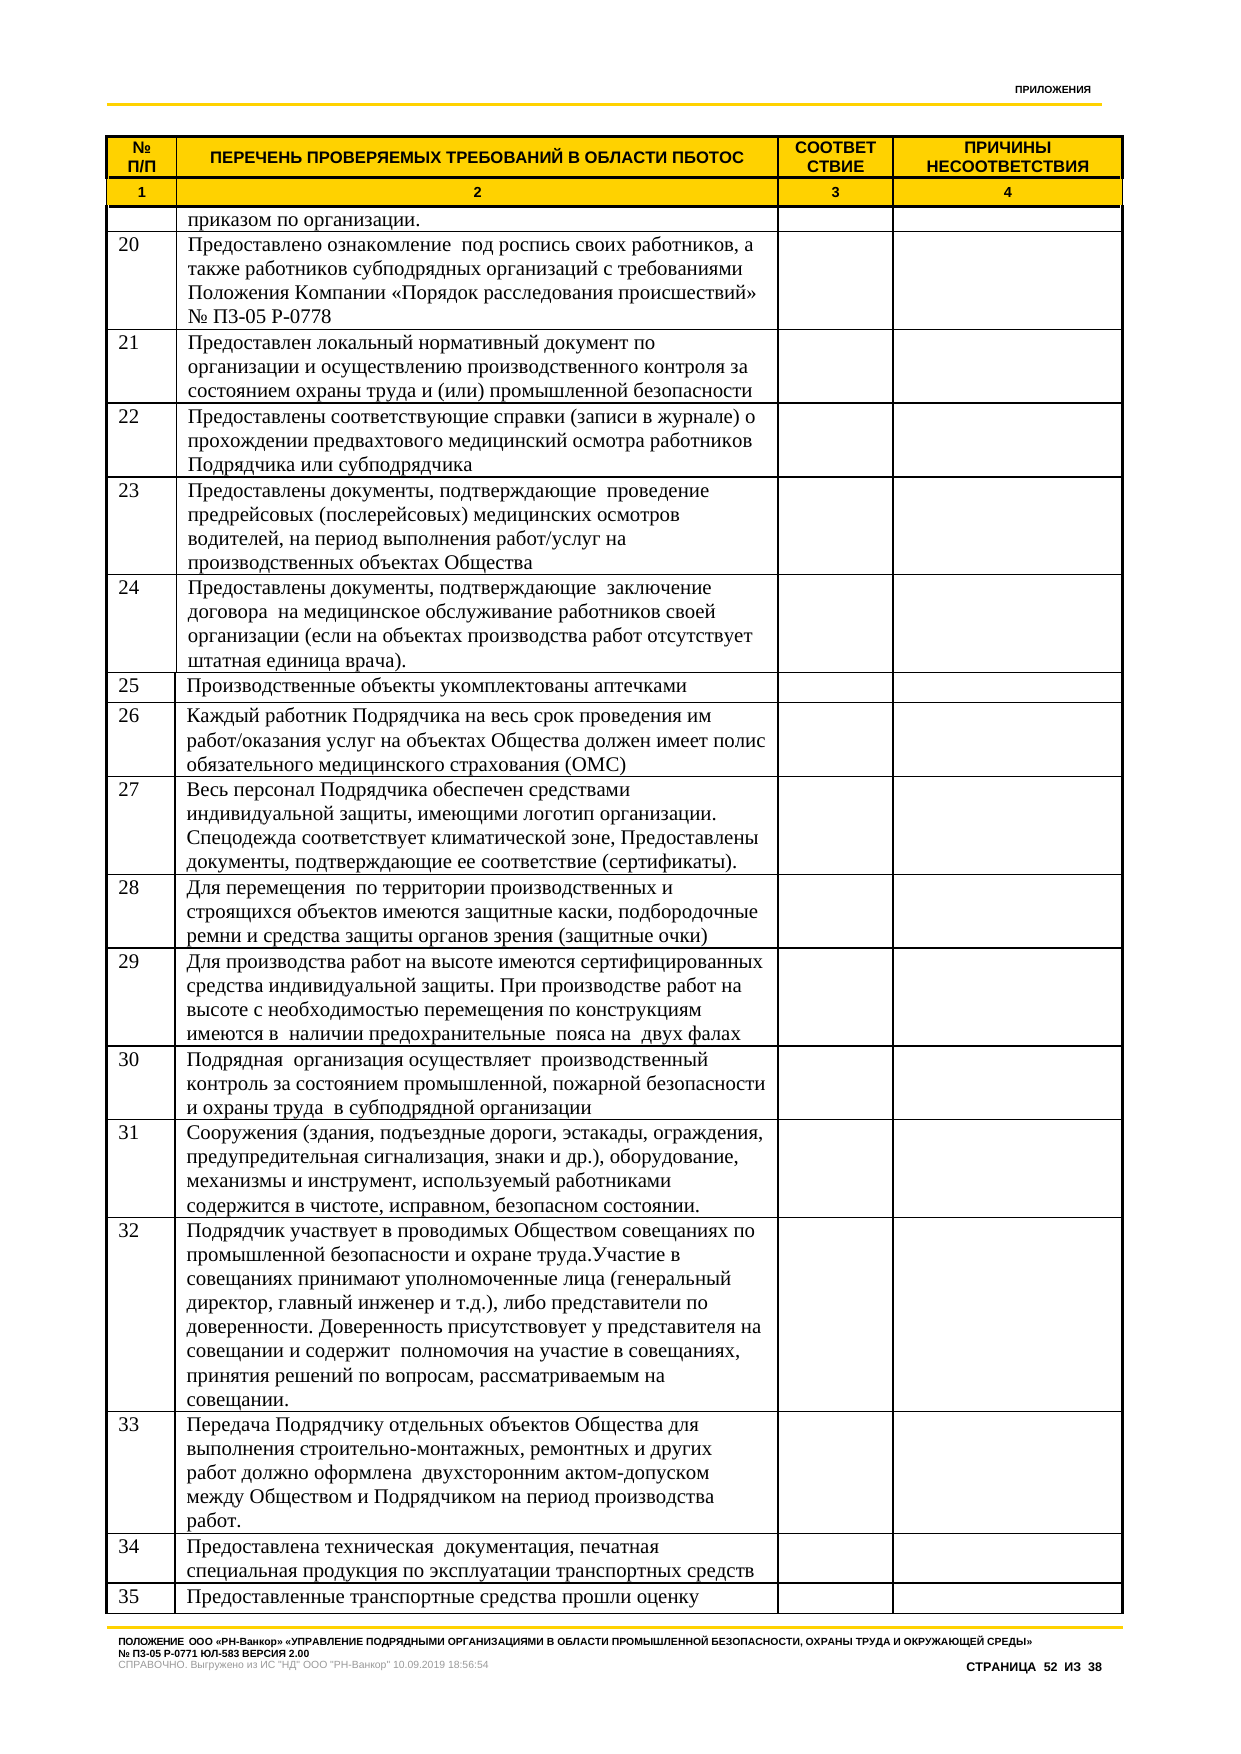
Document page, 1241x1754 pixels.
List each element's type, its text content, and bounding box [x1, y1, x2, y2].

table_cell 4 [894, 176, 1122, 205]
table_cell [894, 330, 1121, 402]
table_cell [894, 575, 1121, 672]
table_cell [779, 673, 892, 702]
table_cell 35 [108, 1584, 174, 1612]
table_cell 29 [108, 949, 174, 1045]
table_cell 27 [108, 777, 174, 873]
table_cell [779, 949, 892, 1045]
table_cell [894, 1218, 1121, 1411]
table_header ПРИЧИНЫ НЕСООТВЕТСТВИЯ [894, 138, 1121, 176]
table_cell 2 [177, 179, 777, 205]
table_cell [779, 575, 892, 672]
table_cell [894, 673, 1121, 702]
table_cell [177, 208, 777, 231]
table_cell 33 [108, 1412, 174, 1532]
table_cell Предоставлены документы, подтверждающие заключение договора на медицинское обслуживание работников своей организации (если на объектах производства работ отсутствует штатная единица врача). [177, 575, 777, 672]
table_cell [779, 875, 892, 947]
table_cell [779, 208, 892, 231]
table_cell [779, 1047, 892, 1119]
table_cell [894, 1120, 1121, 1217]
table_cell [894, 875, 1121, 947]
table_cell [779, 1534, 892, 1582]
table_cell [779, 703, 892, 776]
table_cell Предоставлены соответствующие справки (записи в журнале) о прохождении предвахтового медицинский осмотра работников Подрядчика или субподрядчика [177, 404, 777, 476]
table_cell Сооружения (здания, подъездные дороги, эстакады, ограждения, предупредительная сигнализация, знаки и др.), оборудование, механизмы и инструмент, используемый работниками содержится в чистоте, исправном, безопасном состоянии. [176, 1120, 777, 1217]
table_cell Производственные объекты укомплектованы аптечками [176, 673, 777, 702]
table_cell 28 [108, 875, 174, 947]
table_cell [779, 330, 892, 402]
table_cell [894, 232, 1121, 328]
table_header ПЕРЕЧЕНЬ ПРОВЕРЯЕМЫХ ТРЕБОВАНИЙ В ОБЛАСТИ ПБОТОС [177, 138, 777, 176]
table_cell [894, 205, 1121, 231]
table_cell [779, 777, 892, 873]
table_cell 24 [108, 575, 176, 672]
table_cell [779, 1584, 892, 1612]
table_header СООТВЕТСТВИЕ [779, 138, 892, 176]
table_cell Весь персонал Подрядчика обеспечен средствами индивидуальной защиты, имеющими логотип организации. Спецодежда соответствует климатической зоне, Предоставлены документы, подтверждающие ее соответствие (сертификаты). [176, 777, 777, 873]
table_cell [779, 404, 892, 476]
table_cell Передача Подрядчику отдельных объектов Общества для выполнения строительно-монтажных, ремонтных и других работ должно оформлена двухсторонним актом-допуском между Обществом и Подрядчиком на период производства работ. [176, 1412, 777, 1532]
table_cell [894, 1534, 1121, 1582]
table_cell 1 [107, 176, 176, 205]
table_cell [894, 703, 1121, 776]
table_cell [894, 949, 1121, 1045]
table_cell [894, 1584, 1121, 1612]
table_cell 21 [108, 330, 176, 402]
table_cell 20 [108, 232, 176, 328]
table_cell Каждый работник Подрядчика на весь срок проведения им работ/оказания услуг на объектах Общества должен имеет полис обязательного медицинского страхования (ОМС) [176, 703, 777, 776]
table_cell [176, 1584, 777, 1612]
table_cell 23 [108, 478, 176, 574]
table_cell 19 [108, 205, 176, 231]
table_cell 25 [108, 673, 174, 702]
table_cell 26 [108, 703, 174, 776]
table_cell [894, 1412, 1121, 1532]
table_cell Предоставлена техническая документация, печатная специальная продукция по эксплуатации транспортных средств [176, 1534, 777, 1582]
table_cell 22 [108, 404, 176, 476]
table_cell [779, 1218, 892, 1411]
table_cell [894, 1047, 1121, 1119]
table_cell Подрядчик участвует в проводимых Обществом совещаниях по промышленной безопасности и охране труда.Участие в совещаниях принимают уполномоченные лица (генеральный директор, главный инженер и т.д.), либо представители по доверенности. Доверенность присутствовует у представителя на совещании и содержит полномочия на участие в совещаниях, принятия решений по вопросам, рассматриваемым на совещании. [176, 1218, 777, 1411]
table_cell [779, 1412, 892, 1532]
table_cell 31 [108, 1120, 174, 1217]
table_cell Подрядная организация осуществляет производственный контроль за состоянием промышленной, пожарной безопасности и охраны труда в субподрядной организации [176, 1047, 777, 1119]
table_cell Для производства работ на высоте имеются сертифицированных средства индивидуальной защиты. При производстве работ на высоте с необходимостью перемещения по конструкциям имеются в наличии предохранительные пояса на двух фалах [176, 949, 777, 1045]
table_cell Предоставлено ознакомление под роспись своих работников, а также работников субподрядных организаций с требованиями Положения Компании «Порядок расследования происшествий» № П3-05 Р-0778 [177, 232, 777, 328]
table_cell [779, 232, 892, 328]
table_cell Для перемещения по территории производственных и строящихся объектов имеются защитные каски, подбородочные ремни и средства защиты органов зрения (защитные очки) [176, 875, 777, 947]
table_cell [779, 1120, 892, 1217]
table_cell 34 [108, 1534, 174, 1582]
table_header № П/П [108, 138, 176, 176]
table_cell Предоставлены документы, подтверждающие проведение предрейсовых (послерейсовых) медицинских осмотров водителей, на период выполнения работ/услуг на производственных объектах Общества [177, 478, 777, 574]
table_cell [779, 478, 892, 574]
table_cell 3 [779, 179, 892, 205]
table_cell [894, 404, 1121, 476]
table_cell 32 [108, 1218, 174, 1411]
table_cell [894, 777, 1121, 873]
table_cell Предоставлен локальный нормативный документ по организации и осуществлению производственного контроля за состоянием охраны труда и (или) промышленной безопасности [177, 330, 777, 402]
table_cell 30 [108, 1047, 174, 1119]
table_cell [894, 478, 1121, 574]
